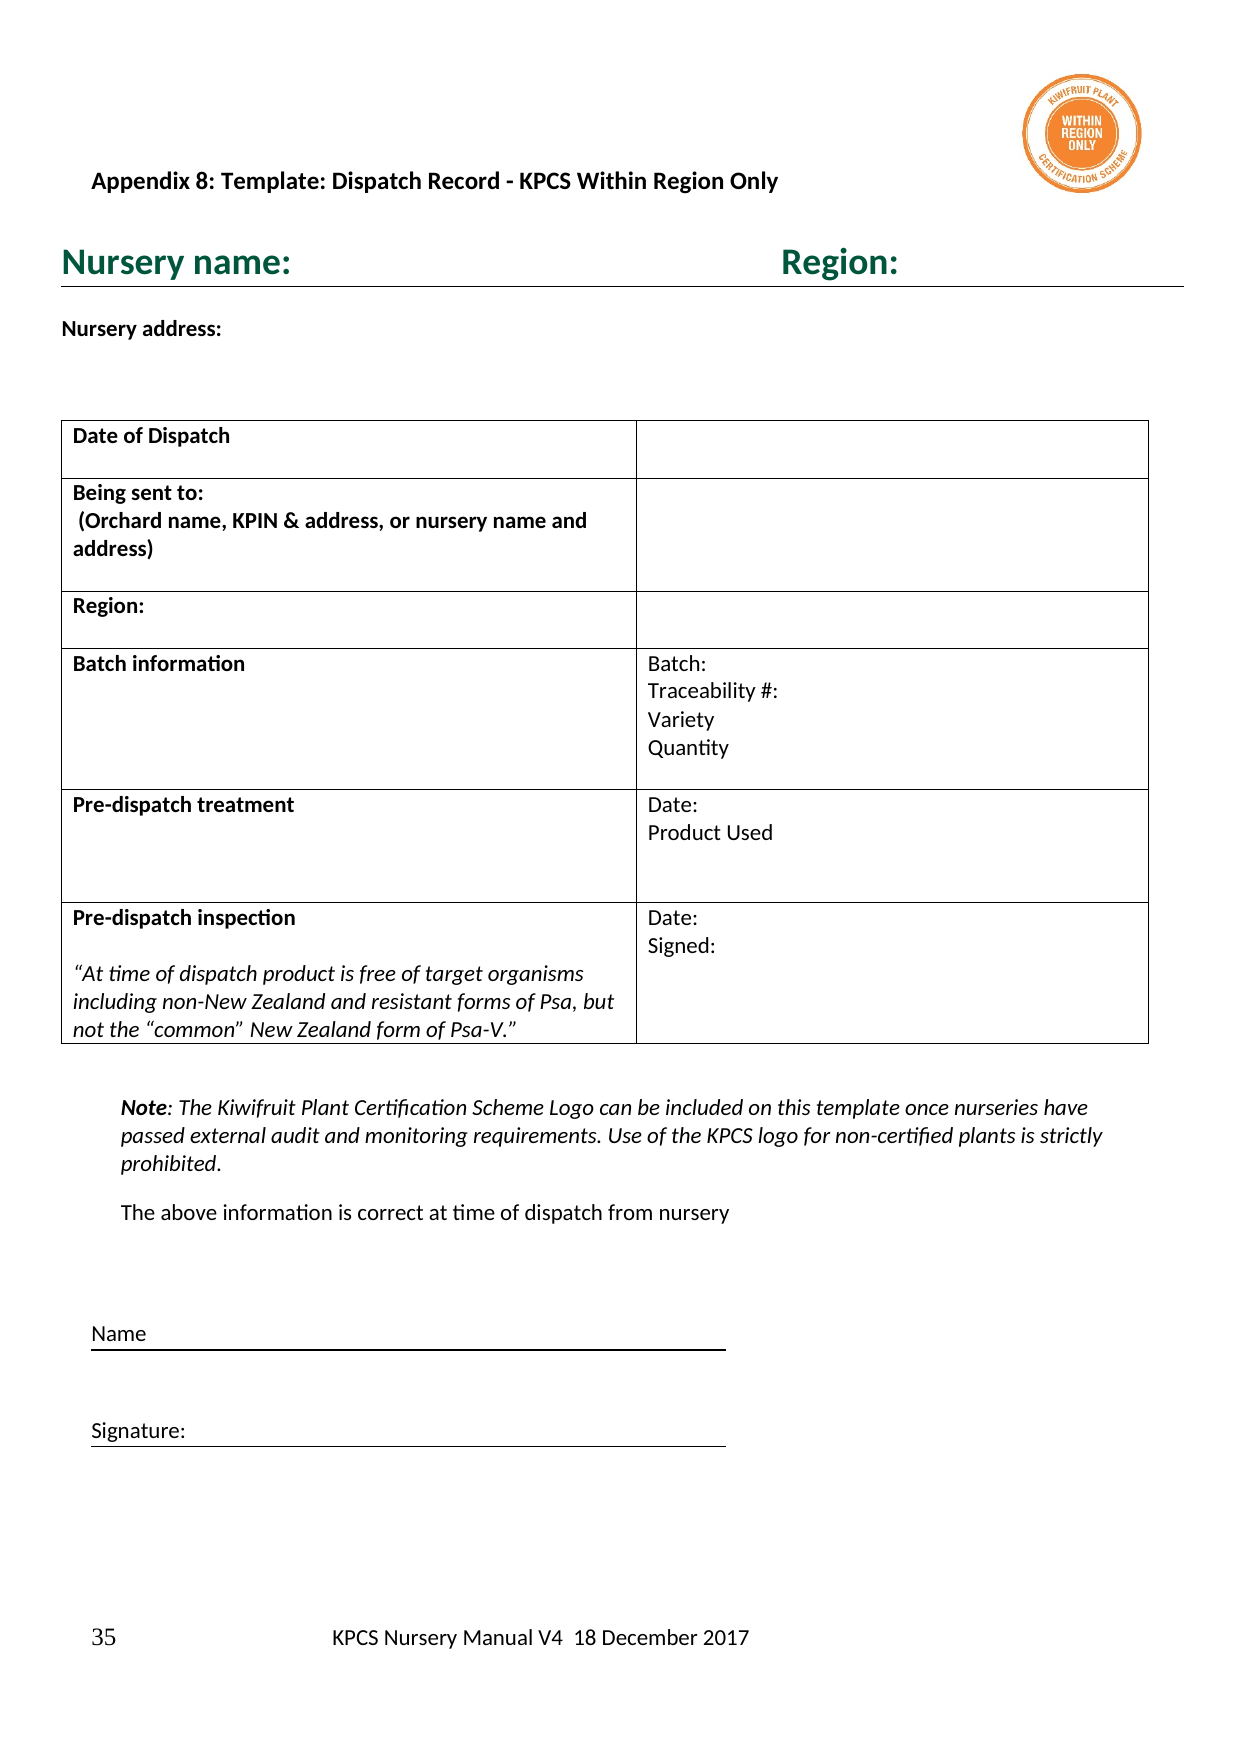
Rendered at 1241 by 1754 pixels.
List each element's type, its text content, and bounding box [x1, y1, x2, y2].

table_cell Batch information [62, 649, 636, 789]
table_cell Pre-dispatch inspection “At time of dispatch product is free of target organisms including non-New Zealand and resistant forms of Psa, but not the “common” New Zealand form of Psa-V.” [62, 903, 636, 1043]
text Signature: [91, 1416, 726, 1446]
table_cell Batch: Traceability #: Variety Quantity [637, 649, 1148, 789]
text Nursery name: Region: [61, 238, 1184, 286]
table_cell Date: Product Used [637, 790, 1148, 902]
table_cell Region: [62, 592, 636, 648]
table_header Date of Dispatch [62, 421, 636, 477]
table_cell Being sent to: (Orchard name, KPIN & address, or nursery name and address) [62, 479, 636, 591]
table_cell Pre-dispatch treatment [62, 790, 636, 902]
subtitle Appendix 8: Template: Dispatch Record - KPCS Within Region Only [91, 165, 1006, 196]
table_cell Date: Signed: [637, 903, 1148, 1043]
table_cell [637, 479, 1148, 591]
text Name [91, 1319, 726, 1349]
text Note: The Kiwifruit Plant Certification Scheme Logo can be included on this template once nurseries have passed external audit and monitoring requirements. Use of the KPCS logo for non-certified plants is strictly prohibited. [121, 1093, 1149, 1177]
table_cell [637, 592, 1148, 648]
table_header [637, 421, 1148, 477]
text The above information is correct at time of dispatch from nursery [121, 1198, 1149, 1226]
picture [1006, 58, 1157, 209]
text Nursery address: [61, 314, 1149, 342]
